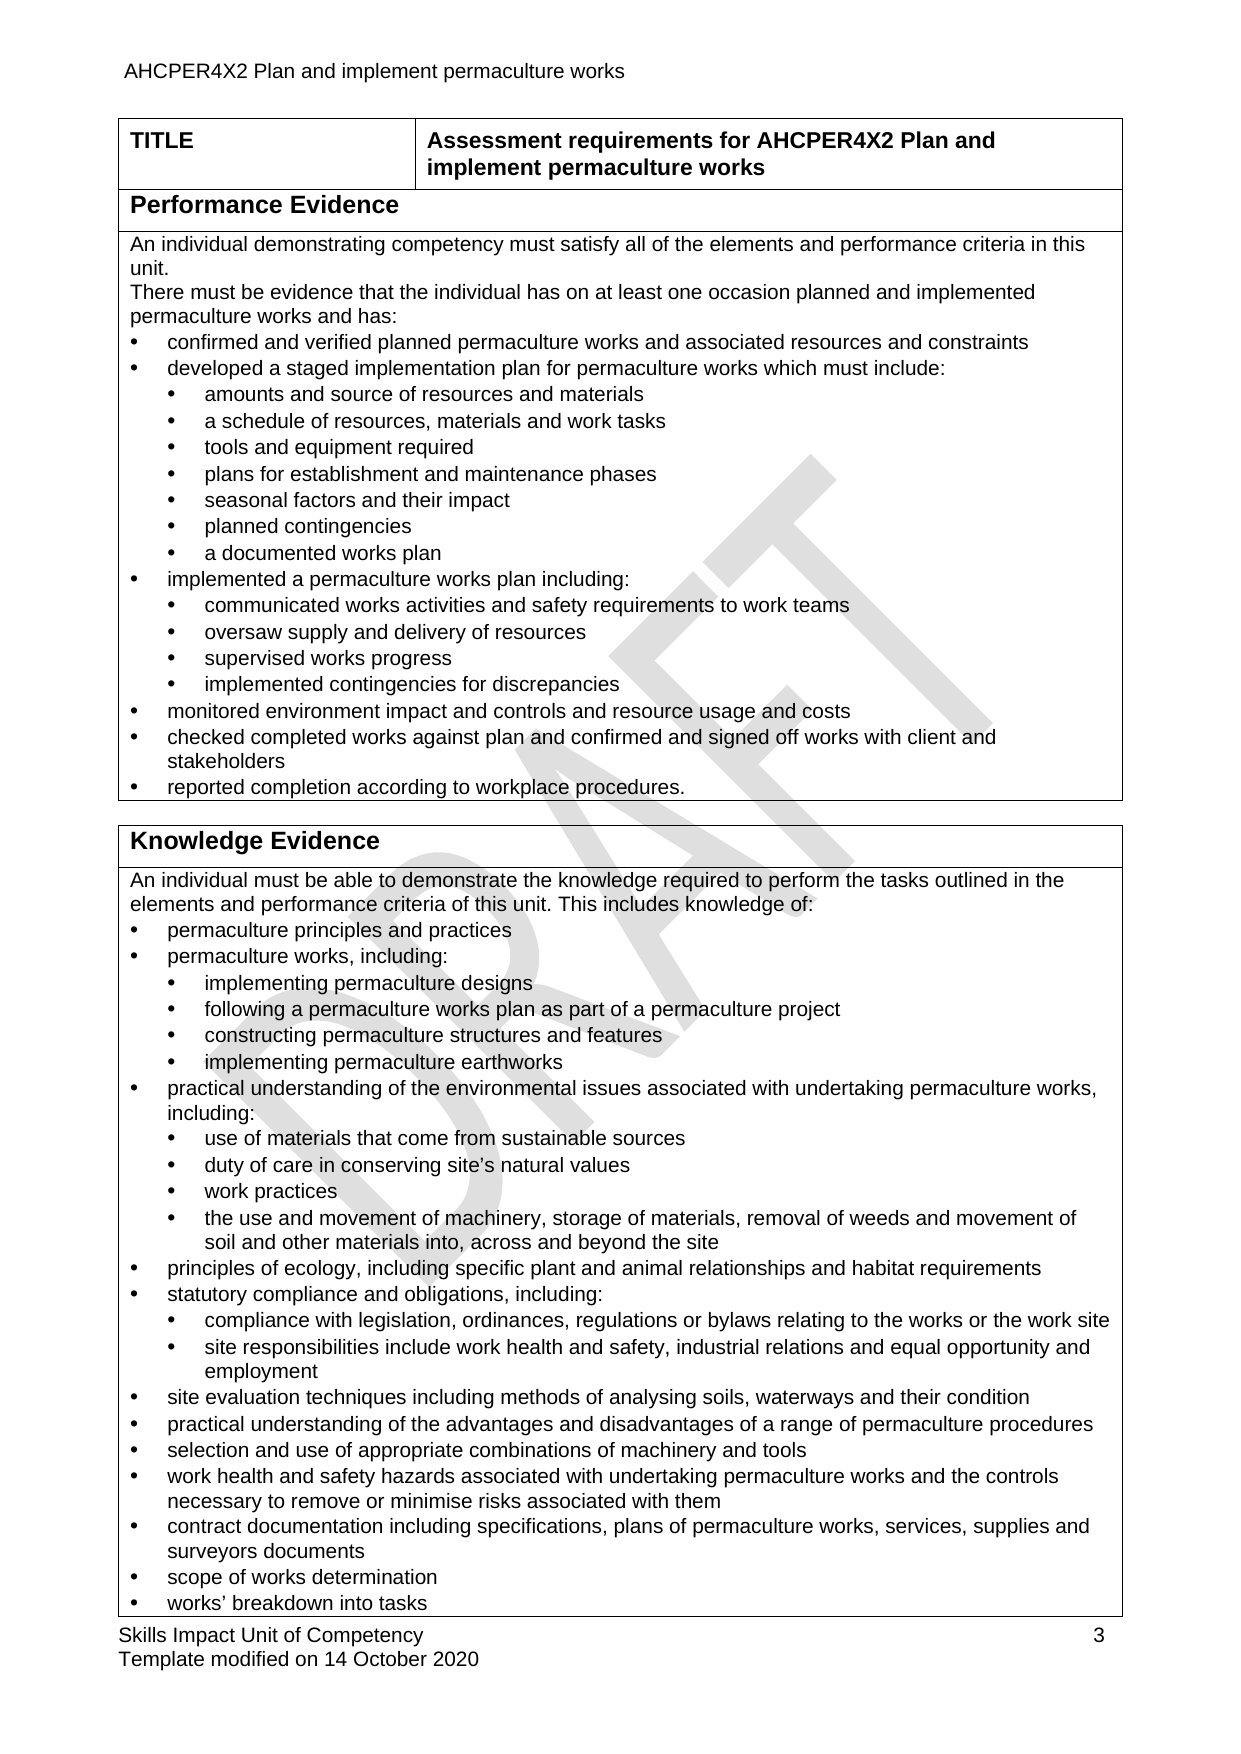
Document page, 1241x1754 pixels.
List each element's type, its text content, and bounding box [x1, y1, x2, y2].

table_cell An individual demonstrating competency must satisfy all of the elements and performance criteria in this unit. There must be evidence that the individual has on at least one occasion planned and implemented permaculture works and has: confirmed and verified planned permaculture works and associated resources and constraints developed a staged implementation plan for permaculture works which must include: amounts and source of resources and materials a schedule of resources, materials and work tasks tools and equipment required plans for establishment and maintenance phases seasonal factors and their impact planned contingencies a documented works plan implemented a permaculture works plan including: communicated works activities and safety requirements to work teams oversaw supply and delivery of resources supervised works progress implemented contingencies for discrepancies monitored environment impact and controls and resource usage and costs checked completed works against plan and confirmed and signed off works with client and stakeholders reported completion according to workplace procedures. [119, 232, 1122, 800]
table_header TITLE [119, 119, 415, 188]
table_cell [119, 868, 1122, 1616]
table_header Assessment requirements for AHCPER4X2 Plan and implement permaculture works [416, 119, 1122, 188]
table_cell Performance Evidence [119, 190, 1122, 231]
table_header Knowledge Evidence [119, 826, 1122, 867]
